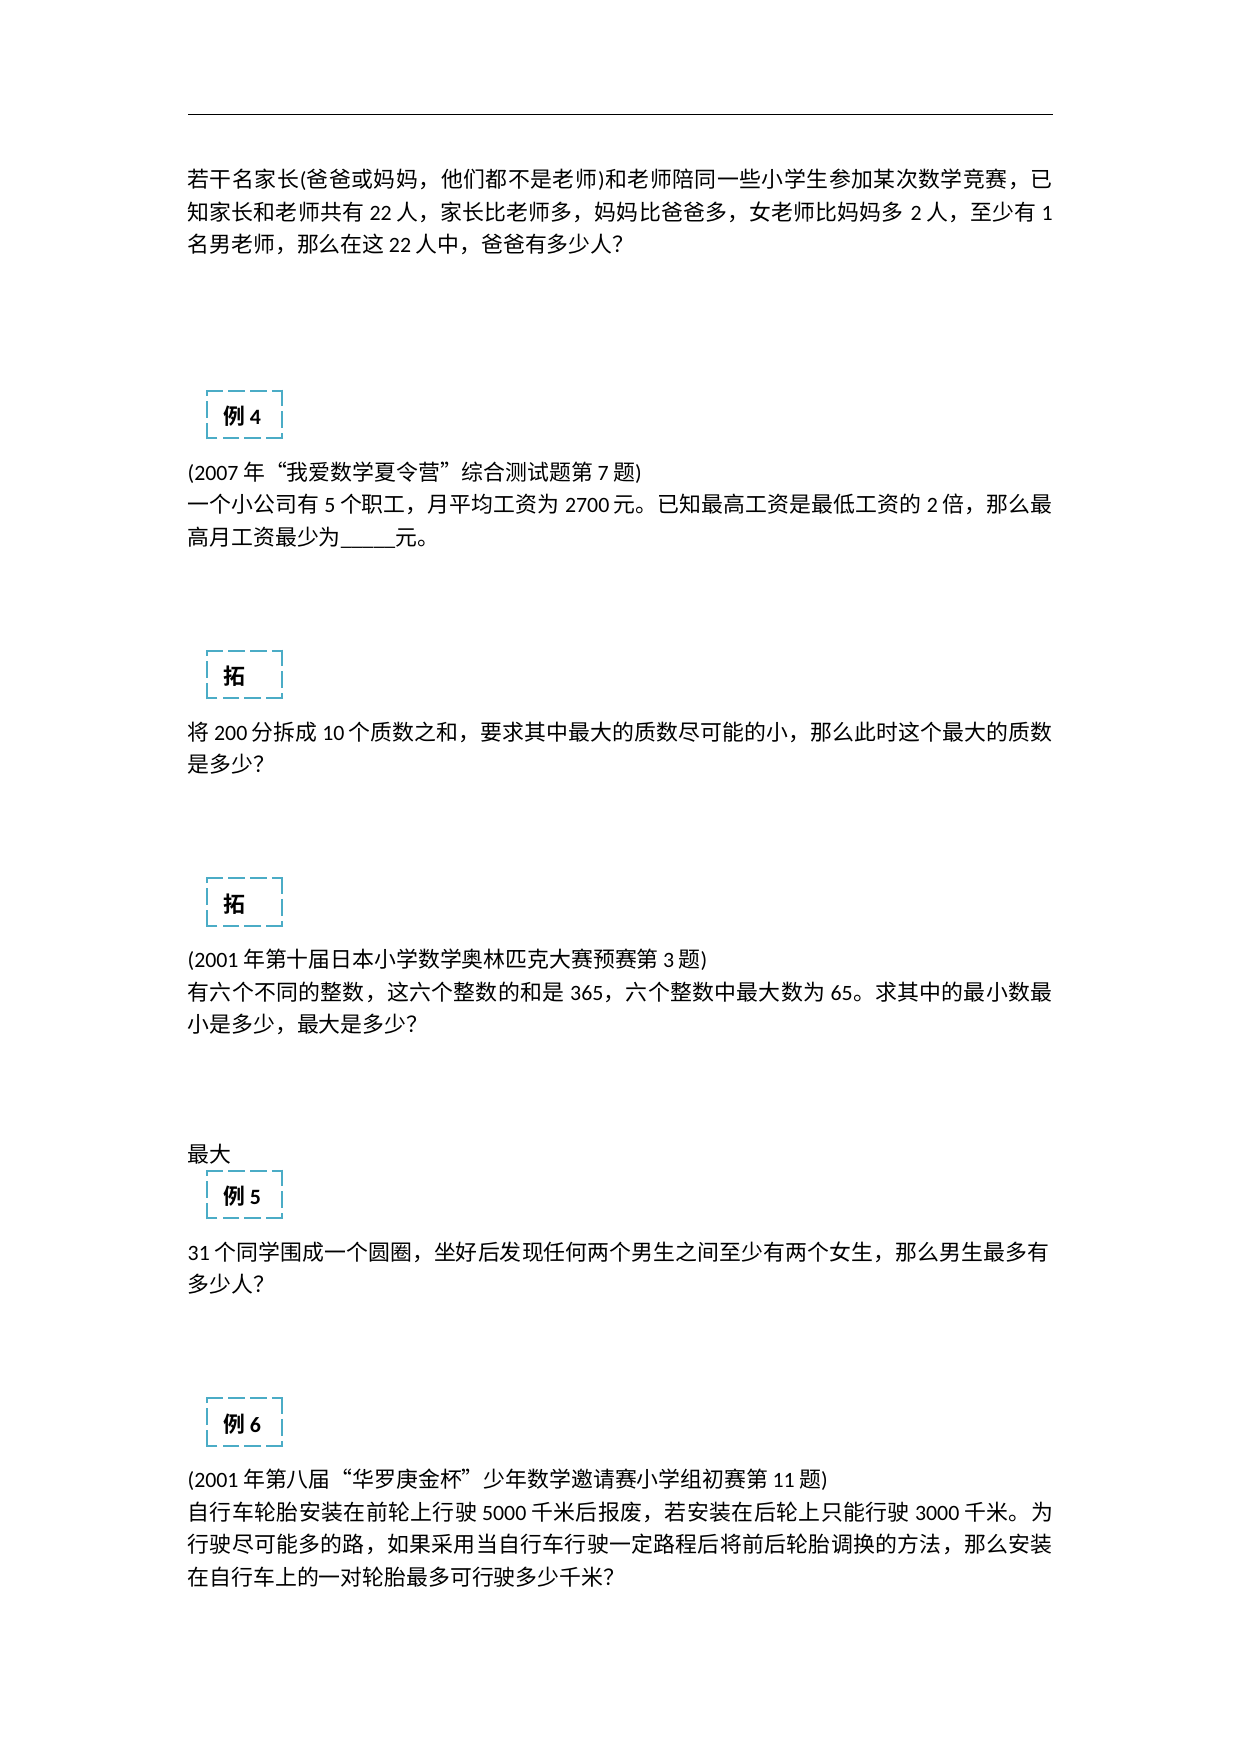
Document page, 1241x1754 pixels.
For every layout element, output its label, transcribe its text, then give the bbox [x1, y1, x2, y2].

text 有六个不同的整数，这六个整数的和是365，六个整数中最大数为65。求其中的最小数最小是多少，最大是多少？ [187, 974, 1053, 1039]
text 自行车轮胎安装在前轮上行驶5000千米后报废，若安装在后轮上只能行驶3000千米。为行驶尽可能多的路，如果采用当自行车行驶一定路程后将前后轮胎调换的方法，那么安装在自行车上的一对轮胎最多可行驶多少千米？ [187, 1494, 1053, 1592]
text 将200分拆成10个质数之和，要求其中最大的质数尽可能的小，那么此时这个最大的质数是多少？ [187, 714, 1053, 779]
text 最大 [187, 1137, 1053, 1169]
text (2007年“我爱数学夏令营”综合测试题第7题) [187, 454, 1053, 487]
text 若干名家长(爸爸或妈妈，他们都不是老师)和老师陪同一些小学生参加某次数学竞赛，已知家长和老师共有22人，家长比老师多，妈妈比爸爸多，女老师比妈妈多2人，至少有1名男老师，那么在这22人中，爸爸有多少人？ [187, 162, 1053, 259]
text (2001年第十届日本小学数学奥林匹克大赛预赛第3题) [187, 942, 1053, 974]
text (2001年第八届“华罗庚金杯”少年数学邀请赛小学组初赛第11题) [187, 1462, 1053, 1494]
text 一个小公司有5个职工，月平均工资为2700元。已知最高工资是最低工资的2倍，那么最高月工资最少为_____元。 [187, 487, 1053, 552]
text 31个同学围成一个圆圈，坐好后发现任何两个男生之间至少有两个女生，那么男生最多有多少人？ [187, 1234, 1053, 1299]
